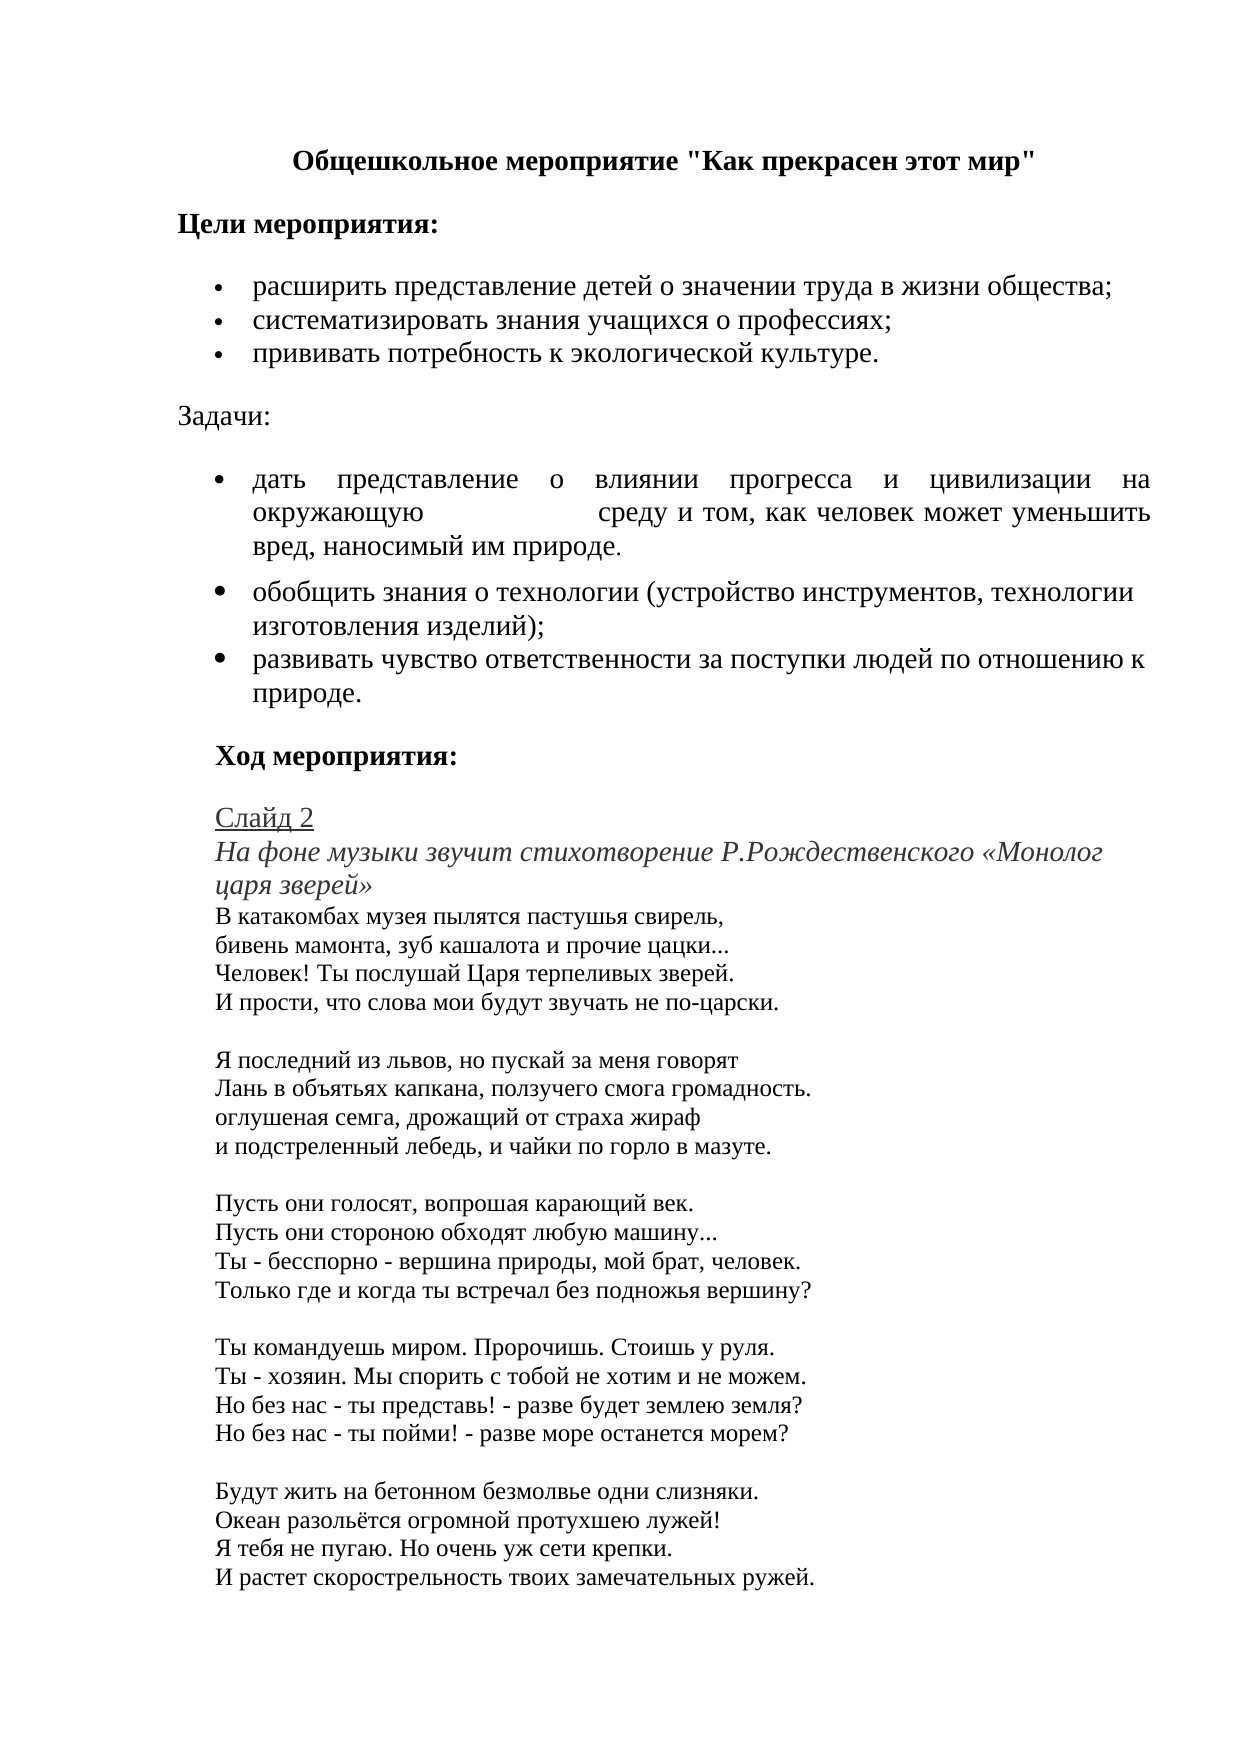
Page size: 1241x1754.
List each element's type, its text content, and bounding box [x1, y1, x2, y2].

text Задачи: [177, 398, 1152, 432]
text На фоне музыки звучит стихотворение Р.Рождественского «Монолог царя зверей» [215, 834, 1152, 901]
text В катакомбах музея пылятся пастушья свирель, бивень мамонта, зуб кашалота и прочие цацки... Человек! Ты послушай Царя терпеливых зверей. И прости, что слова мои будут звучать не по-царски. [215, 901, 1152, 1045]
list расширить представление детей о значении труда в жизни общества; [215, 268, 1152, 302]
list развивать чувство ответственности за поступки людей по отношению к природе. [215, 641, 1152, 708]
subtitle Общешкольное мероприятие "Как прекрасен этот мир" [177, 143, 1152, 177]
list систематизировать знания учащихся о профессиях; [215, 302, 1152, 336]
text Пусть они голосят, вопрошая карающий век. Пусть они стороною обходят любую машину... Ты - бесспорно - вершина природы, мой брат, человек. Только где и когда ты встречал без подножья вершину? Ты командуешь миром. Пророчишь. Стоишь у руля. Ты - хозяин. Мы спорить с тобой не хотим и не можем. Но без нас - ты представь! - разве будет землею земля? Но без нас - ты пойми! - разве море останется морем? [215, 1188, 1152, 1476]
list дать представление о влиянии прогресса и цивилизации на окружающую среду и том, как человек может уменьшить вред, наносимый им природе. [215, 461, 1152, 562]
text Ход мероприятия: [215, 738, 1152, 771]
text Я последний из львов, но пускай за меня говорят Лань в объятьях капкана, ползучего смога громадность. оглушеная семга, дрожащий от страха жираф и подстреленный лебедь, и чайки по горло в мазуте. [215, 1045, 1152, 1188]
list обобщить знания о технологии (устройство инструментов, технологии изготовления изделий); [215, 574, 1152, 641]
text Слайд 2 [215, 800, 1152, 834]
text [215, 1476, 1152, 1620]
list прививать потребность к экологической культуре. [215, 336, 1152, 369]
text Цели мероприятия: [177, 206, 1152, 239]
